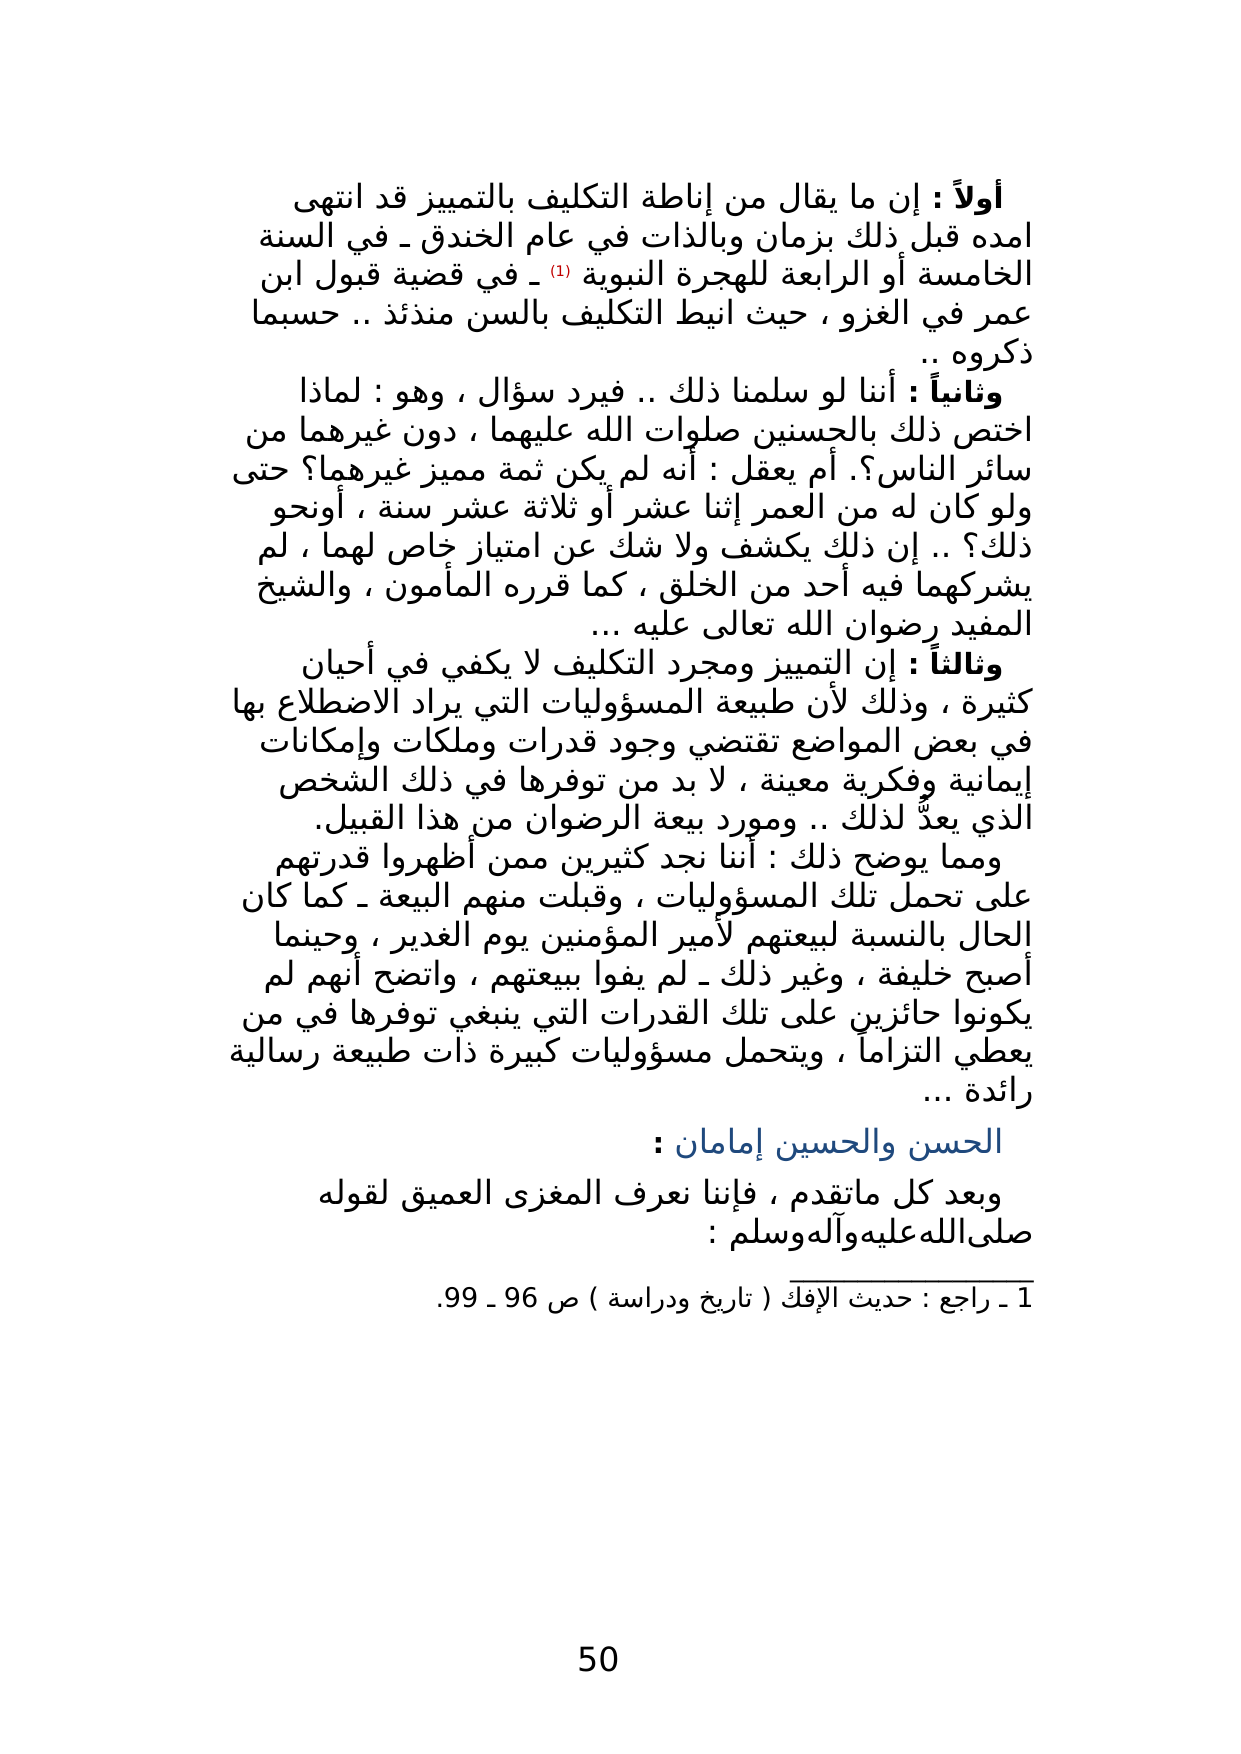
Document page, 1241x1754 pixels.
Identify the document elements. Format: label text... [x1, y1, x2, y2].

text وثالثاً : إن التمييز ومجرد التكليف لا يكفي في أحيان كثيرة ، وذلك لأن طبيعة المسؤوليات التي يراد الاضطلاع بها في بعض المواضع تقتضي وجود قدرات وملكات وإمكانات إيمانية وفكرية معينة ، لا بد من توفرها في ذلك الشخص الذي يعدُّ لذلك .. ومورد بيعة الرضوان من هذا القبيل. [222, 643, 1033, 838]
subtitle الحسن والحسين إمامان : [222, 1122, 1033, 1161]
text ومما يوضح ذلك : أننا نجد كثيرين ممن أظهروا قدرتهم على تحمل تلك المسؤوليات ، وقبلت منهم البيعة ـ كما كان الحال بالنسبة لبيعتهم لأمير المؤمنين يوم الغدير ، وحينما أصبح خليفة ، وغير ذلك ـ لم يفوا ببيعتهم ، واتضح أنهم لم يكونوا حائزين على تلك القدرات التي ينبغي توفرها في من يعطي التزاماً ، ويتحمل مسؤوليات كبيرة ذات طبيعة رسالية رائدة ... [222, 838, 1033, 1110]
text وثانياً : أننا لو سلمنا ذلك .. فيرد سؤال ، وهو : لماذا اختص ذلك بالحسنين صلوات الله عليهما ، دون غيرهما من سائر الناس؟. أم يعقل : أنه لم يكن ثمة مميز غيرهما؟ حتى ولو كان له من العمر إثنا عشر أو ثلاثة عشر سنة ، أونحو ذلك؟ .. إن ذلك يكشف ولا شك عن امتياز خاص لهما ، لم يشركهما فيه أحد من الخلق ، كما قرره المأمون ، والشيخ المفيد رضوان الله تعالى عليه ... [222, 371, 1033, 643]
text وبعد كل ماتقدم ، فإننا نعرف المغزى العميق لقوله صلى‌الله‌عليه‌وآله‌وسلم : [222, 1173, 1033, 1251]
text __________________ 1 ـ راجع : حديث الإفك ( تاريخ ودراسة ) ص 96 ـ 99. [222, 1251, 1033, 1314]
text أولاً : إن ما يقال من إناطة التكليف بالتمييز قد انتهى امده قبل ذلك بزمان وبالذات في عام الخندق ـ في السنة الخامسة أو الرابعة للهجرة النبوية (1) ـ في قضية قبول ابن عمر في الغزو ، حيث انيط التكليف بالسن منذئذ .. حسبما ذكروه .. [222, 177, 1033, 371]
